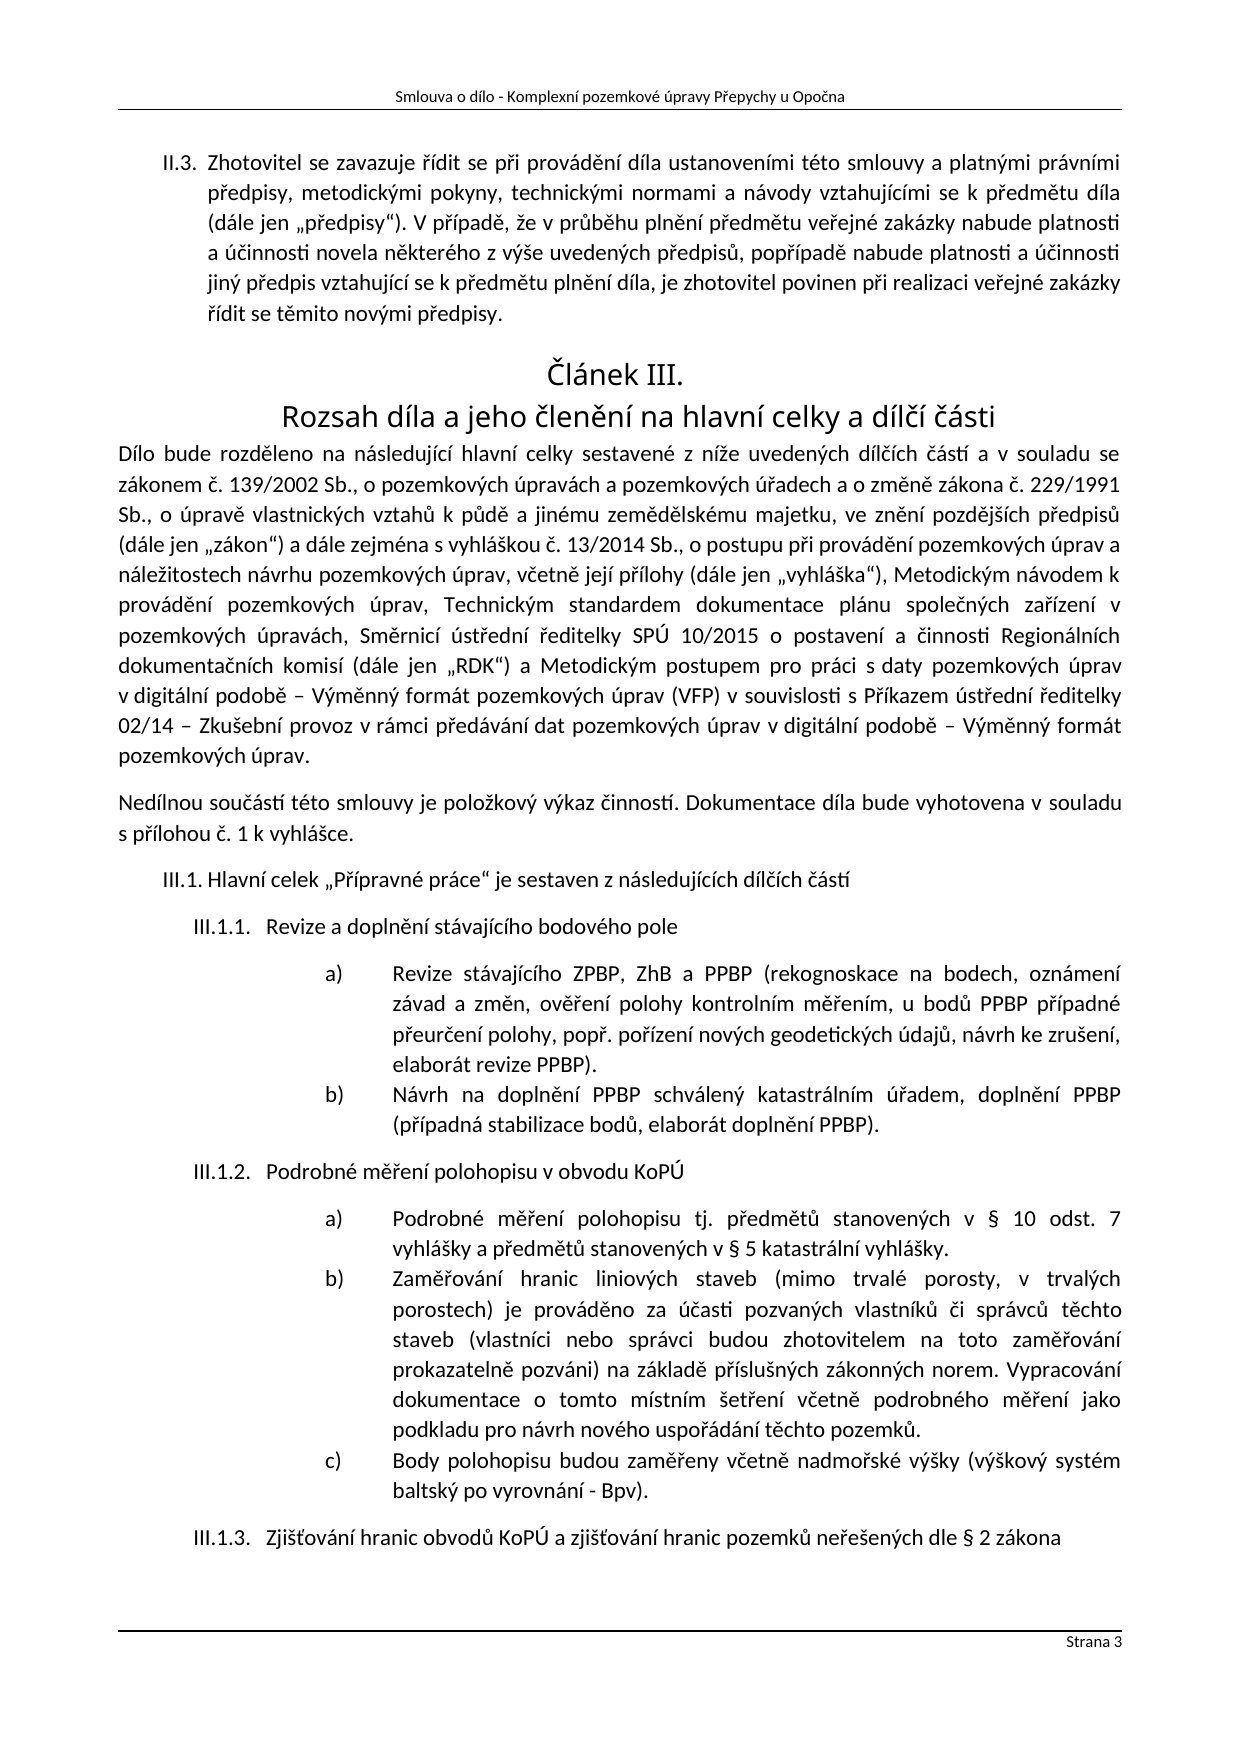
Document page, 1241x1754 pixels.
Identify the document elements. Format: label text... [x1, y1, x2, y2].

text Body polohopisu budou zaměřeny včetně nadmořské výšky (výškový systém baltský po vyrovnání - Bpv). [325, 1446, 1122, 1504]
text Podrobné měření polohopisu v obvodu KoPÚ [193, 1157, 1122, 1185]
text Dílo bude rozděleno na následující hlavní celky sestavené z níže uvedených dílčích částí a v souladu se zákonem č. 139/2002 Sb., o pozemkových úpravách a pozemkových úřadech a o změně zákona č. 229/1991 Sb., o úpravě vlastnických vztahů k půdě a jinému zemědělskému majetku, ve znění pozdějších předpisů (dále jen „zákon“) a dále zejména s vyhláškou č. 13/2014 Sb., o postupu při provádění pozemkových úprav a náležitostech návrhu pozemkových úprav, včetně její přílohy (dále jen „vyhláška“), Metodickým návodem k provádění pozemkových úprav, Technickým standardem dokumentace plánu společných zařízení v pozemkových úpravách, Směrnicí ústřední ředitelky SPÚ 10/2015 o postavení a činnosti Regionálních dokumentačních komisí (dále jen „RDK“) a Metodickým postupem pro práci s daty pozemkových úprav v digitální podobě – Výměnný formát pozemkových úprav (VFP) v souvislosti s Příkazem ústřední ředitelky 02/14 – Zkušební provoz v rámci předávání dat pozemkových úprav v digitální podobě – Výměnný formát pozemkových úprav. [118, 439, 1122, 770]
list Zhotovitel se zavazuje řídit se při provádění díla ustanoveními této smlouvy a platnými právními předpisy, metodickými pokyny, technickými normami a návody vztahujícími se k předmětu díla (dále jen „předpisy“). V případě, že v průběhu plnění předmětu veřejné zakázky nabude platnosti a účinnosti novela některého z výše uvedených předpisů, popřípadě nabude platnosti a účinnosti jiný předpis vztahující se k předmětu plnění díla, je zhotovitel povinen při realizaci veřejné zakázky řídit se těmito novými předpisy. [162, 148, 1122, 327]
text Revize a doplnění stávajícího bodového pole [193, 912, 1122, 941]
text Zaměřování hranic liniových staveb (mimo trvalé porosty, v trvalých porostech) je prováděno za účasti pozvaných vlastníků či správců těchto staveb (vlastníci nebo správci budou zhotovitelem na toto zaměřování prokazatelně pozváni) na základě příslušných zákonných norem. Vypracování dokumentace o tomto místním šetření včetně podrobného měření jako podkladu pro návrh nového uspořádání těchto pozemků. [325, 1264, 1122, 1444]
list Hlavní celek „Přípravné práce“ je sestaven z následujících dílčích částí [162, 866, 1122, 894]
text Revize stávajícího ZPBP, ZhB a PPBP (rekognoskace na bodech, oznámení závad a změn, ověření polohy kontrolním měřením, u bodů PPBP případné přeurčení polohy, popř. pořízení nových geodetických údajů, návrh ke zrušení, elaborát revize PPBP). [325, 959, 1122, 1078]
text Podrobné měření polohopisu tj. předmětů stanovených v § 10 odst. 7 vyhlášky a předmětů stanovených v § 5 katastrální vyhlášky. [325, 1204, 1122, 1262]
text Nedílnou součástí této smlouvy je položkový výkaz činností. Dokumentace díla bude vyhotovena v souladu s přílohou č. 1 k vyhlášce. [118, 788, 1122, 847]
text Návrh na doplnění PPBP schválený katastrálním úřadem, doplnění PPBP (případná stabilizace bodů, elaborát doplnění PPBP). [325, 1080, 1122, 1138]
subtitle Rozsah díla a jeho členění na hlavní celky a dílčí části [118, 354, 1122, 436]
text Zjišťování hranic obvodů KoPÚ a zjišťování hranic pozemků neřešených dle § 2 zákona [193, 1523, 1122, 1551]
